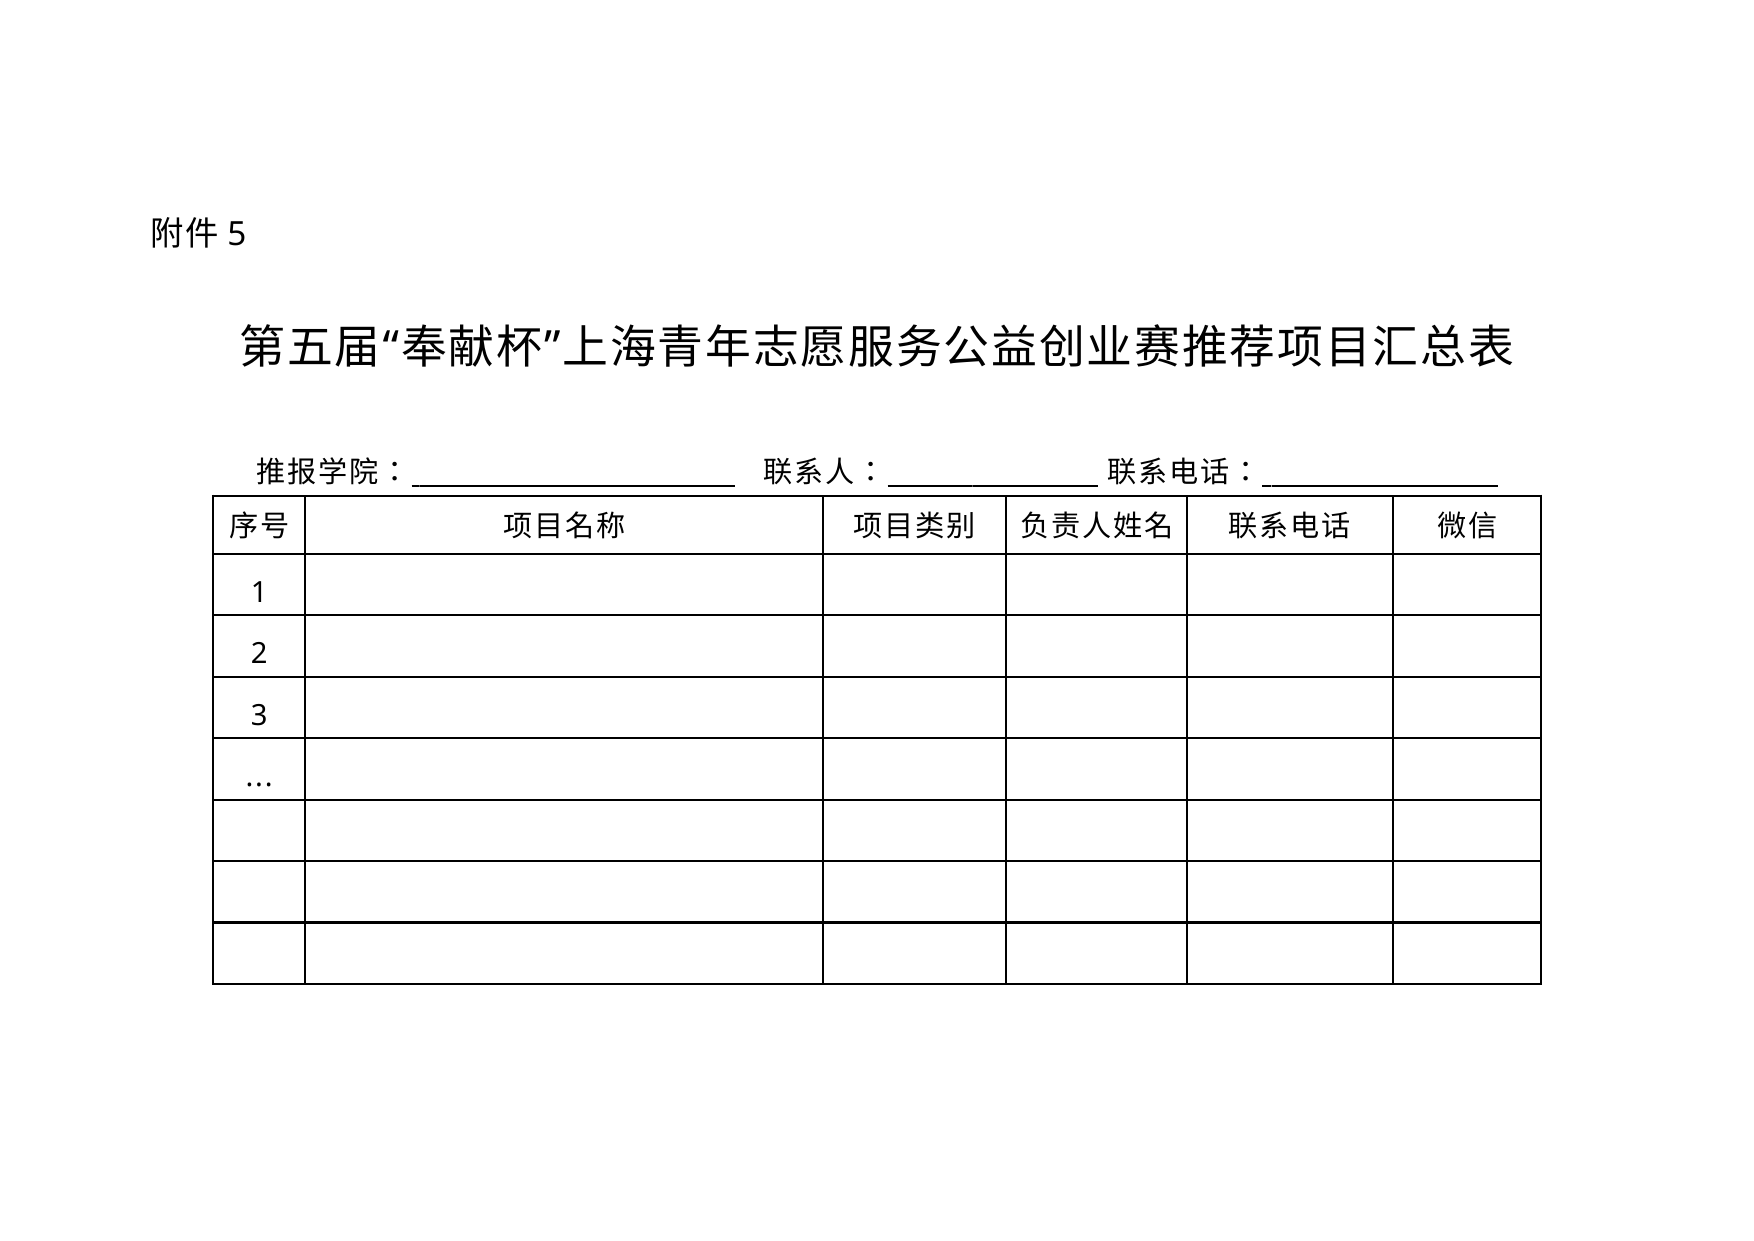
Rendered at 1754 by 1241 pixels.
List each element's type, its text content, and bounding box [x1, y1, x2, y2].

table_header 序号 [214, 497, 304, 553]
table_cell [306, 678, 822, 737]
table_cell [1007, 801, 1186, 860]
table_cell ... [214, 739, 304, 798]
table_cell [1188, 801, 1392, 860]
table_header 项目类别 [824, 497, 1005, 553]
table_cell [1394, 739, 1540, 798]
table_header 项目名称 [306, 497, 822, 553]
table_cell [306, 801, 822, 860]
table_cell [824, 801, 1005, 860]
table_cell [306, 862, 822, 921]
table_cell [1188, 678, 1392, 737]
table_cell [306, 924, 822, 983]
table_cell 2 [214, 616, 304, 676]
table_cell [214, 862, 304, 921]
table_cell [824, 739, 1005, 798]
table_cell [1394, 616, 1540, 676]
table_cell 1 [214, 555, 304, 614]
table_cell [306, 616, 822, 676]
table_cell [214, 924, 304, 983]
text 推报学院： 联系人： 联系电话： [150, 435, 1604, 494]
table_cell [1188, 616, 1392, 676]
table_cell [1007, 924, 1186, 983]
table_cell [1394, 924, 1540, 983]
table_header 负责人姓名 [1007, 497, 1186, 553]
table_cell [1007, 678, 1186, 737]
table_cell [1188, 924, 1392, 983]
table_cell [1394, 678, 1540, 737]
table_cell [1394, 555, 1540, 614]
table_cell [1188, 862, 1392, 921]
table_cell [1188, 555, 1392, 614]
table_cell [824, 924, 1005, 983]
table_cell [824, 555, 1005, 614]
table_cell [1007, 862, 1186, 921]
table_cell [306, 739, 822, 798]
table_cell 3 [214, 678, 304, 737]
table_cell [214, 801, 304, 860]
table_header 微信 [1394, 497, 1540, 553]
table_cell [824, 678, 1005, 737]
table_cell [306, 555, 822, 614]
text 附件5 [150, 198, 1604, 257]
text 第五届“奉献杯”上海青年志愿服务公益创业赛推荐项目汇总表 [150, 316, 1604, 376]
table_cell [1007, 739, 1186, 798]
table_cell [1394, 862, 1540, 921]
table_cell [824, 862, 1005, 921]
table_cell [1394, 801, 1540, 860]
table_cell [1188, 739, 1392, 798]
table_cell [1007, 616, 1186, 676]
table_header 联系电话 [1188, 497, 1392, 553]
table_cell [824, 616, 1005, 676]
table_cell [1007, 555, 1186, 614]
